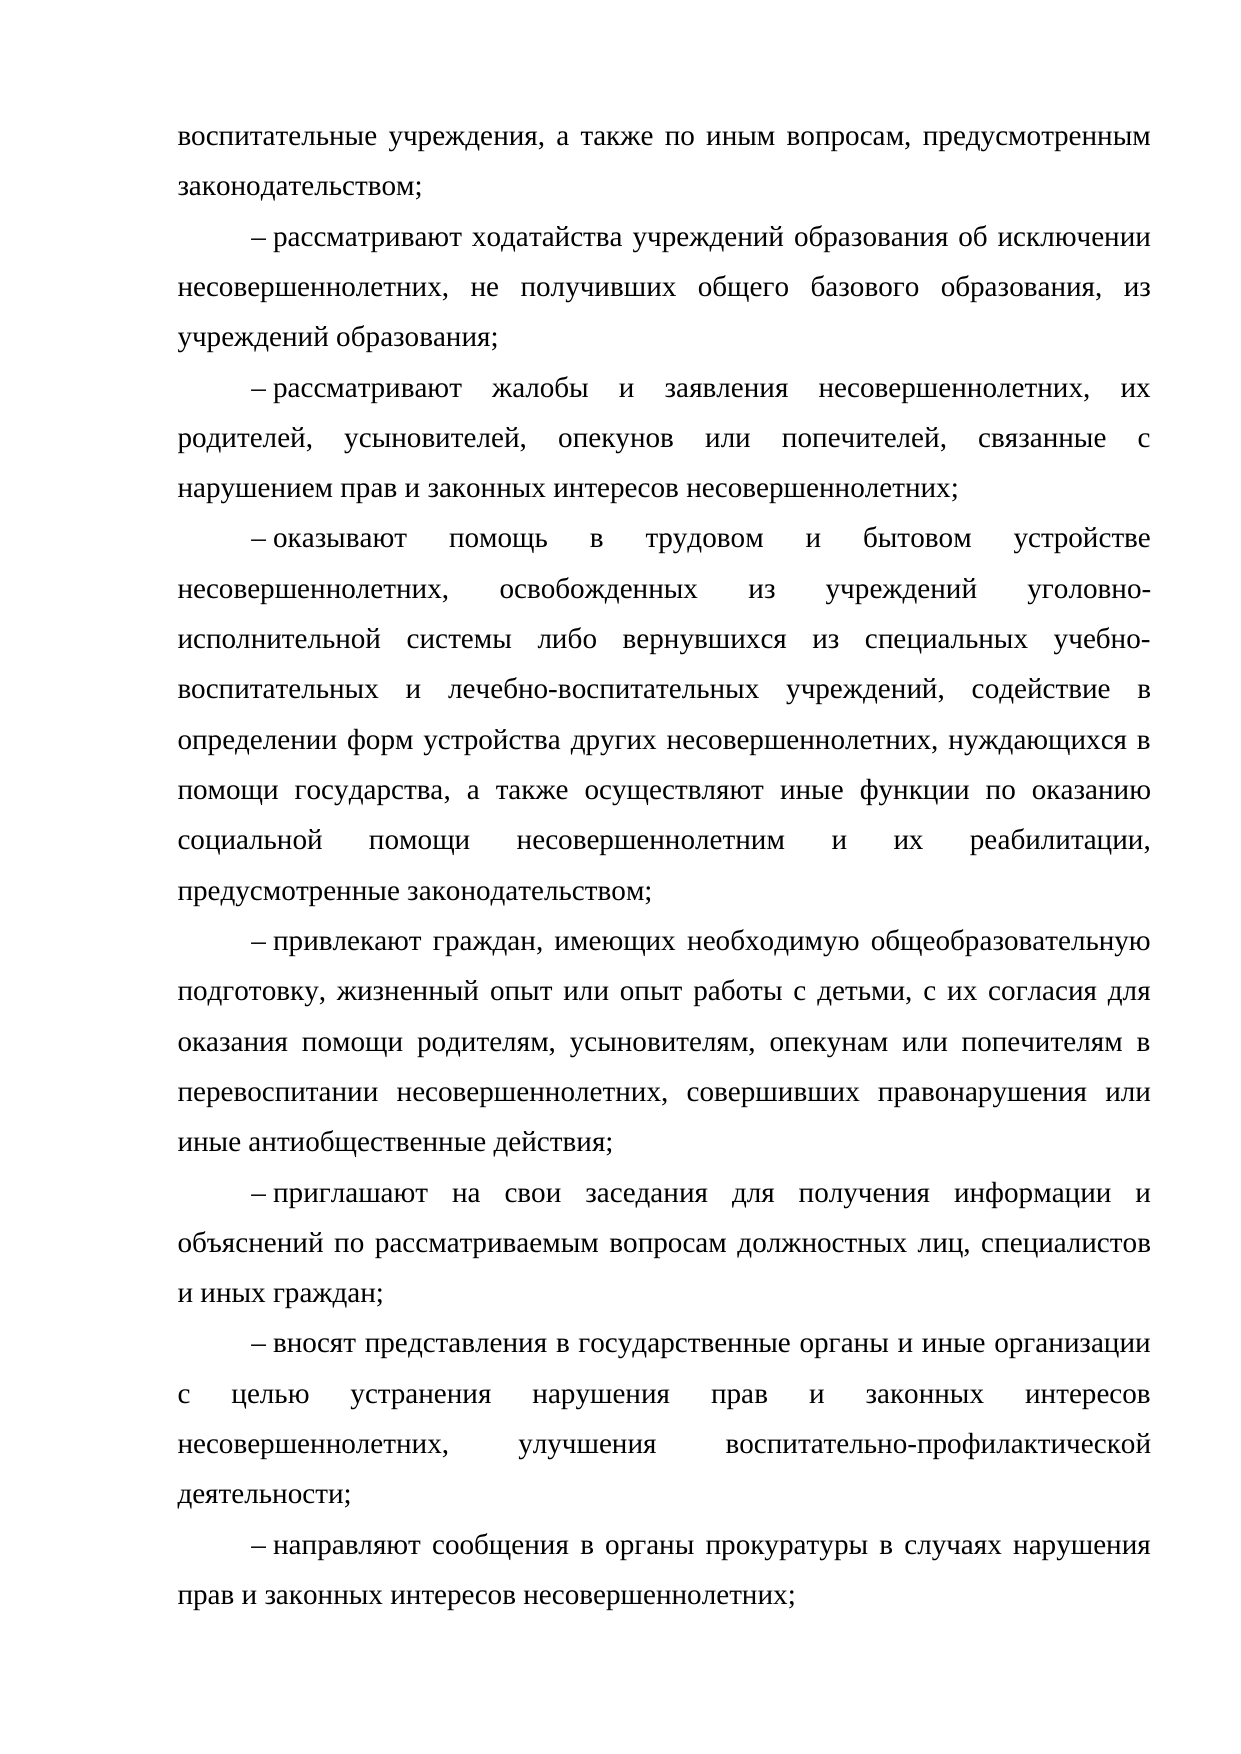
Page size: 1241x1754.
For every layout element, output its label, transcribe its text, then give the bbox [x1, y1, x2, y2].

text – привлекают граждан, имеющих необходимую общеобразовательную подготовку, жизненный опыт или опыт работы с детьми, с их согласия для оказания помощи родителям, усыновителям, опекунам или попечителям в перевоспитании несовершеннолетних, совершивших правонарушения или иные антиобщественные действия; [177, 923, 1152, 1158]
text – рассматривают ходатайства учреждений образования об исключении несовершеннолетних, не получивших общего базового образования, из учреждений образования; [177, 219, 1152, 353]
text – оказывают помощь в трудовом и бытовом устройстве несовершеннолетних, освобожденных из учреждений уголовно-исполнительной системы либо вернувшихся из специальных учебно-воспитательных и лечебно-воспитательных учреждений, содействие в определении форм устройства других несовершеннолетних, нуждающихся в помощи государства, а также осуществляют иные функции по оказанию социальной помощи несовершеннолетним и их реабилитации, предусмотренные законодательством; [177, 521, 1152, 906]
text – направляют сообщения в органы прокуратуры в случаях нарушения прав и законных интересов несовершеннолетних; [177, 1527, 1152, 1611]
text – приглашают на свои заседания для получения информации и объяснений по рассматриваемым вопросам должностных лиц, специалистов и иных граждан; [177, 1175, 1152, 1309]
text – рассматривают жалобы и заявления несовершеннолетних, их родителей, усыновителей, опекунов или попечителей, связанные с нарушением прав и законных интересов несовершеннолетних; [177, 370, 1152, 504]
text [177, 118, 1152, 202]
text – вносят представления в государственные органы и иные организации с целью устранения нарушения прав и законных интересов несовершеннолетних, улучшения воспитательно-профилактической деятельности; [177, 1326, 1152, 1510]
